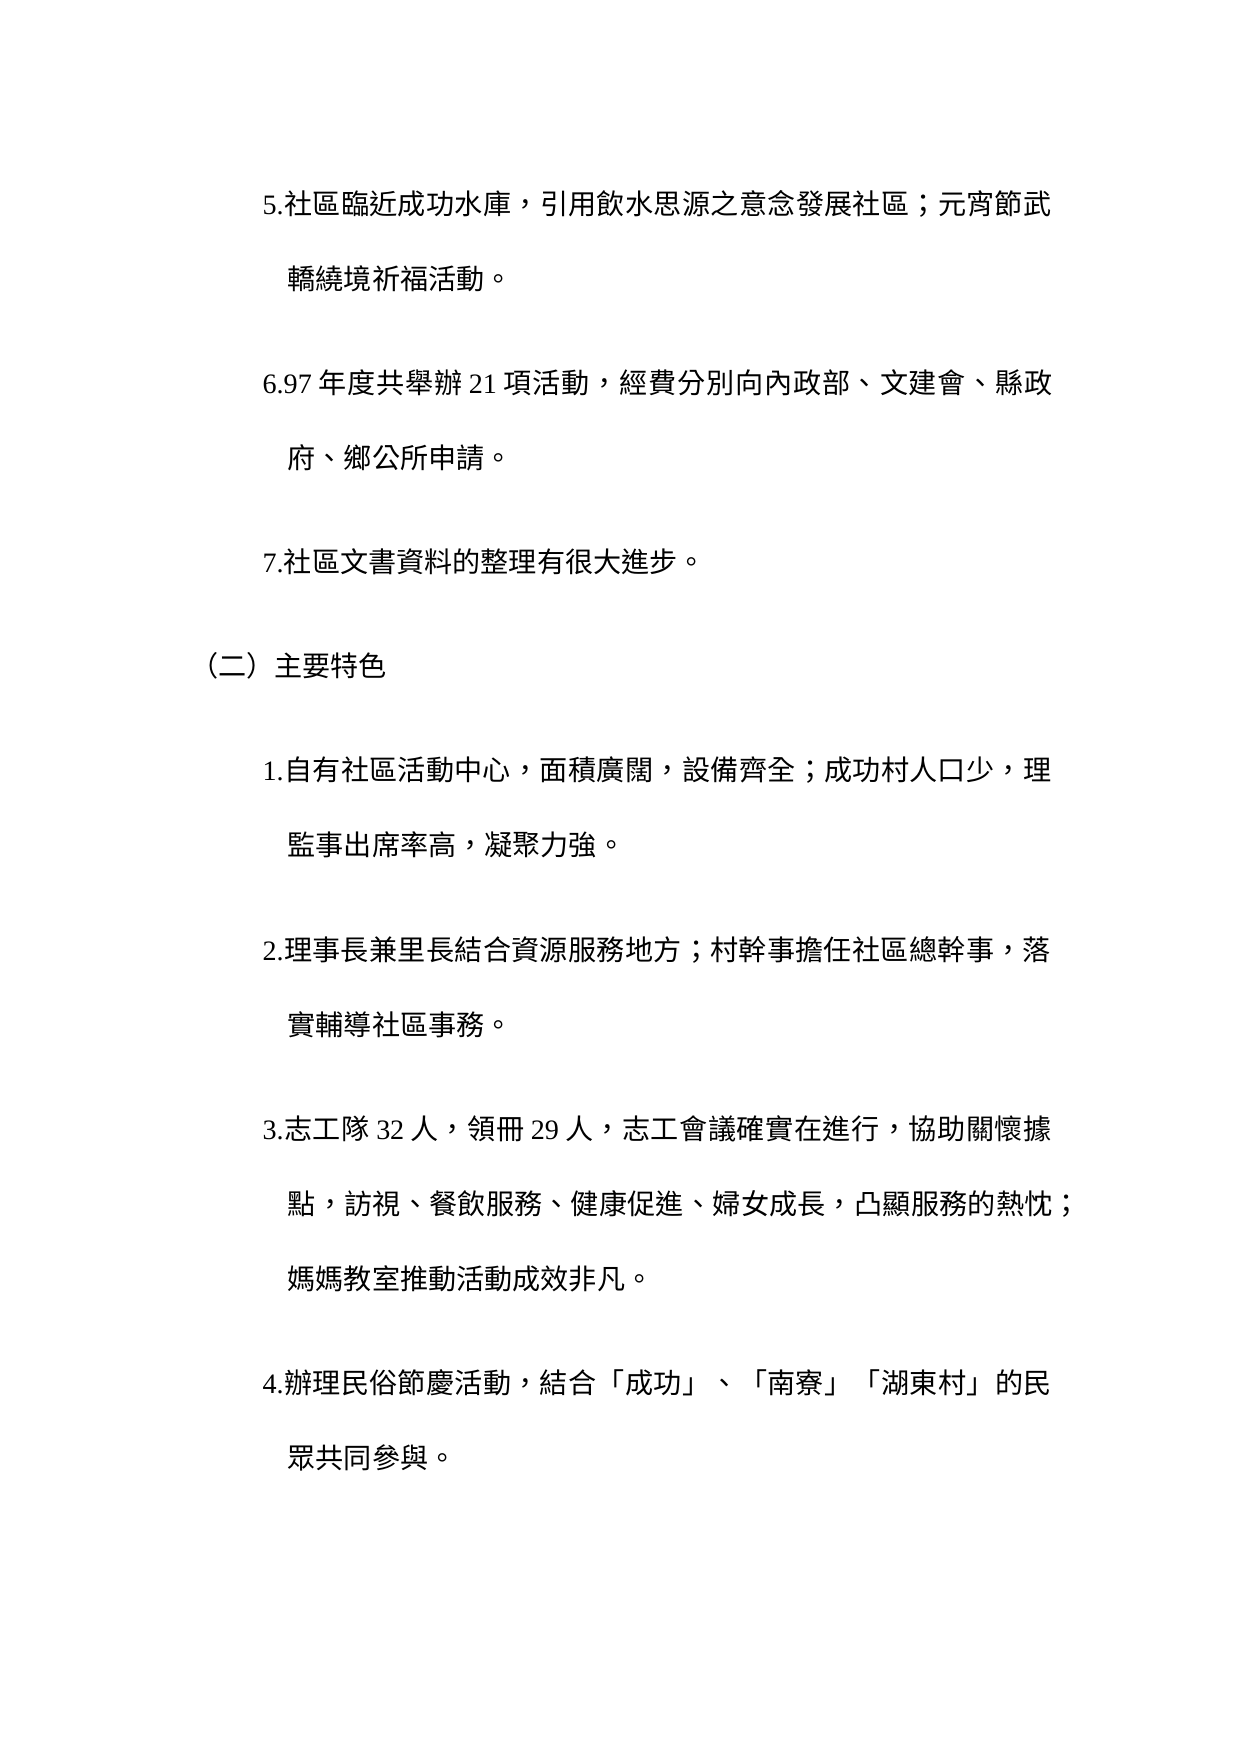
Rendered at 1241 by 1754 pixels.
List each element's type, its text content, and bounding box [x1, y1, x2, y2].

text 3.志工隊32人，領冊29人，志工會議確實在進行，協助關懷據點，訪視、餐飲服務、健康促進、婦女成長，凸顯服務的熱忱；媽媽教室推動活動成效非凡。 [262, 1089, 1053, 1314]
text 5.社區臨近成功水庫，引用飲水思源之意念發展社區；元宵節武轎繞境祈福活動。 [262, 164, 1053, 314]
text 1.自有社區活動中心，面積廣闊，設備齊全；成功村人口少，理監事出席率高，凝聚力強。 [262, 731, 1053, 881]
text 6.97年度共舉辦21項活動，經費分別向內政部、文建會、縣政府、鄉公所申請。 [262, 344, 1053, 494]
text （二）主要特色 [169, 627, 1053, 702]
text 7.社區文書資料的整理有很大進步。 [262, 523, 1053, 598]
text 2.理事長兼里長結合資源服務地方；村幹事擔任社區總幹事，落實輔導社區事務。 [262, 910, 1053, 1060]
text 4.辦理民俗節慶活動，結合「成功」、「南寮」「湖東村」的民眾共同參與。 [262, 1344, 1053, 1494]
